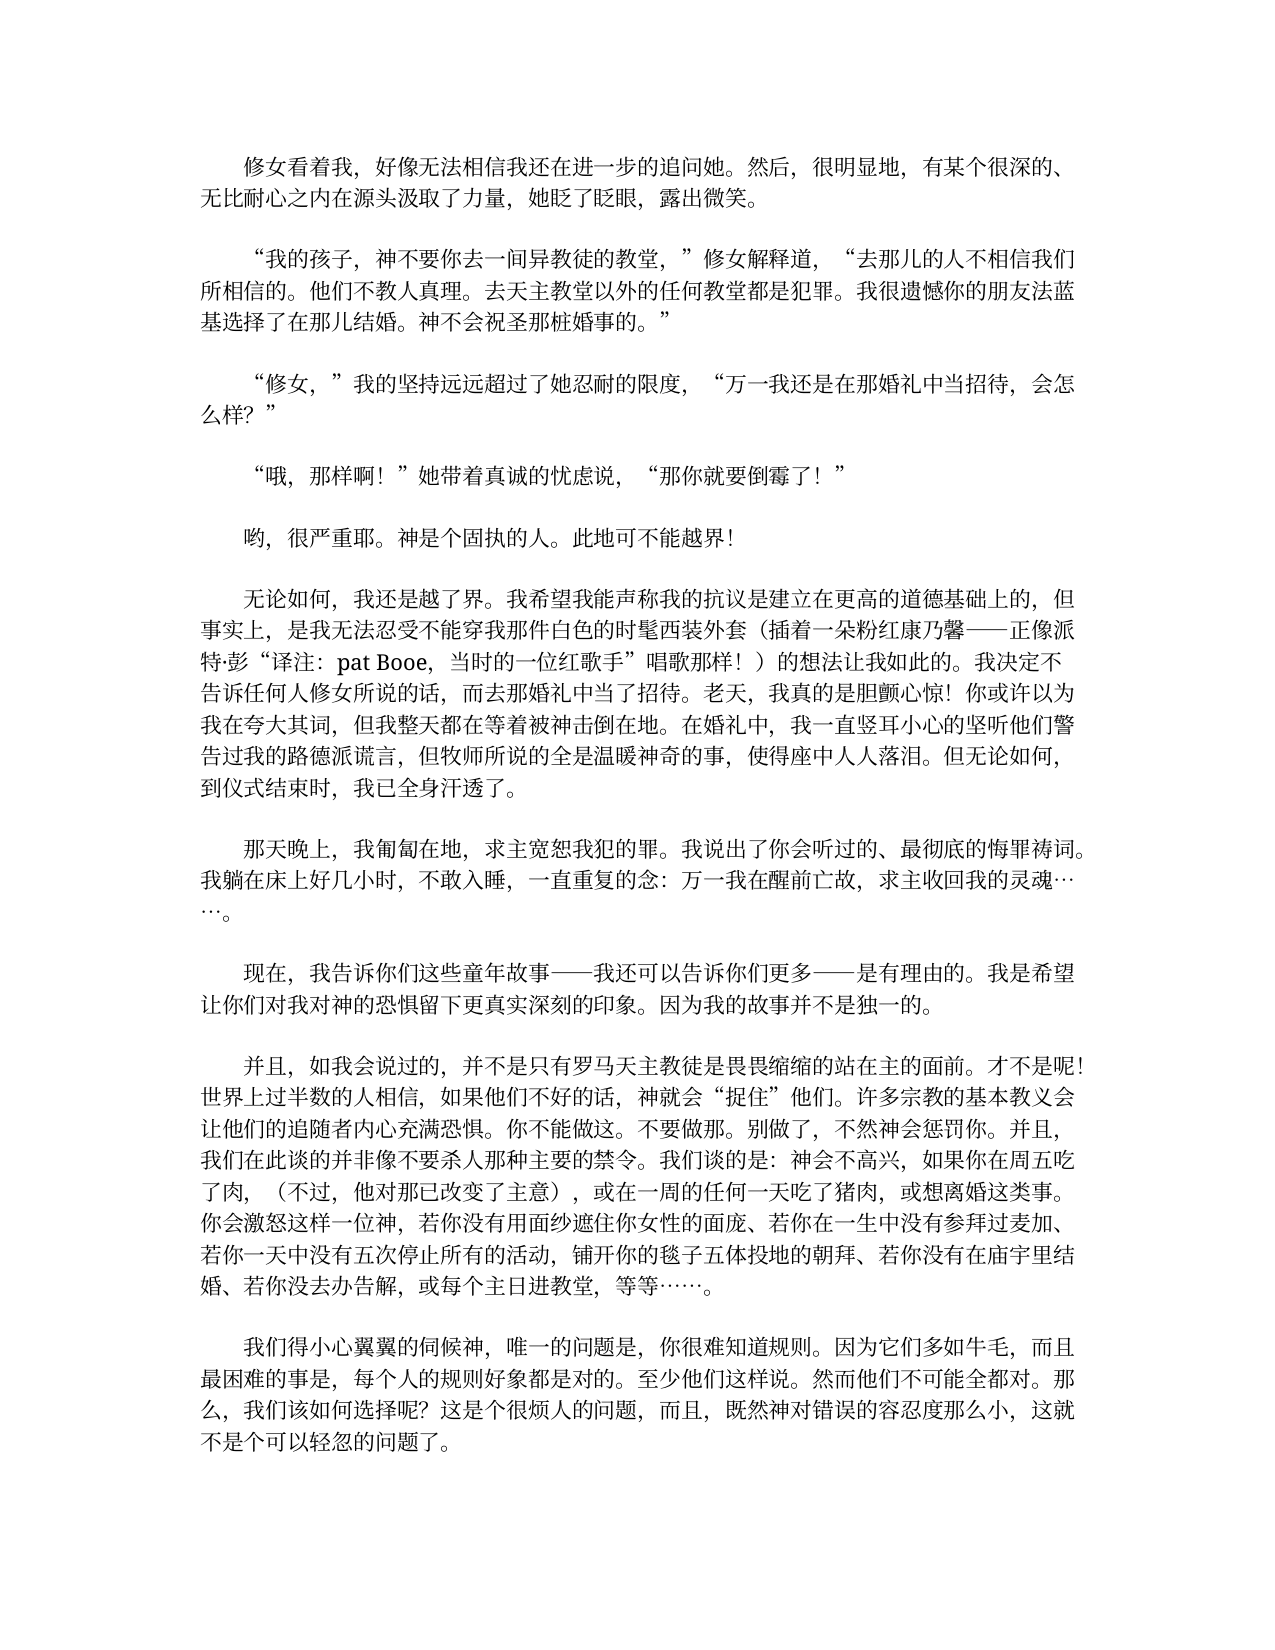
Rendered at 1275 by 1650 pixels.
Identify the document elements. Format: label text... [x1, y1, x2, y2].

text 修女看着我，好像无法相信我还在进一步的追问她。然后，很明显地，有某个很深的、无比耐心之内在源头汲取了力量，她眨了眨眼，露出微笑。 [200, 150, 1075, 213]
text “我的孩子，神不要你去一间异教徒的教堂，”修女解释道，“去那儿的人不相信我们所相信的。他们不教人真理。去天主教堂以外的任何教堂都是犯罪。我很遗憾你的朋友法蓝基选择了在那儿结婚。神不会祝圣那桩婚事的。” [200, 243, 1075, 337]
text “哦，那样啊！”她带着真诚的忧虑说，“那你就要倒霉了！” [200, 459, 1075, 491]
text 无论如何，我还是越了界。我希望我能声称我的抗议是建立在更高的道德基础上的，但事实上，是我无法忍受不能穿我那件白色的时髦西装外套（插着一朵粉红康乃馨——正像派特·彭“译注：pat Booe，当时的一位红歌手”唱歌那样！）的想法让我如此的。我决定不告诉任何人修女所说的话，而去那婚礼中当了招待。老天，我真的是胆颤心惊！你或许以为我在夸大其词，但我整天都在等着被神击倒在地。在婚礼中，我一直竖耳小心的坚听他们警告过我的路德派谎言，但牧师所说的全是温暖神奇的事，使得座中人人落泪。但无论如何，到仪式结束时，我已全身汗透了。 [200, 582, 1075, 802]
text 哟，很严重耶。神是个固执的人。此地可不能越界！ [200, 521, 1075, 552]
text 现在，我告诉你们这些童年故事——我还可以告诉你们更多——是有理由的。我是希望让你们对我对神的恐惧留下更真实深刻的印象。因为我的故事并不是独一的。 [200, 956, 1075, 1019]
text 我们得小心翼翼的伺候神，唯一的问题是，你很难知道规则。因为它们多如牛毛，而且最困难的事是，每个人的规则好象都是对的。至少他们这样说。然而他们不可能全都对。那么，我们该如何选择呢？这是个很烦人的问题，而且，既然神对错误的容忍度那么小，这就不是个可以轻忽的问题了。 [200, 1331, 1075, 1456]
text “修女，”我的坚持远远超过了她忍耐的限度，“万一我还是在那婚礼中当招待，会怎么样？” [200, 367, 1075, 430]
text 并且，如我会说过的，并不是只有罗马天主教徒是畏畏缩缩的站在主的面前。才不是呢！世界上过半数的人相信，如果他们不好的话，神就会“捉住”他们。许多宗教的基本教义会让他们的追随者内心充满恐惧。你不能做这。不要做那。别做了，不然神会惩罚你。并且，我们在此谈的并非像不要杀人那种主要的禁令。我们谈的是：神会不高兴，如果你在周五吃了肉，（不过，他对那已改变了主意），或在一周的任何一天吃了猪肉，或想离婚这类事。你会激怒这样一位神，若你没有用面纱遮住你女性的面庞、若你在一生中没有参拜过麦加、若你一天中没有五次停止所有的活动，铺开你的毯子五体投地的朝拜、若你没有在庙宇里结婚、若你没去办告解，或每个主日进教堂，等等……。 [200, 1049, 1075, 1301]
text 那天晚上，我匍匐在地，求主宽恕我犯的罪。我说出了你会听过的、最彻底的悔罪祷词。我躺在床上好几小时，不敢入睡，一直重复的念：万一我在醒前亡故，求主收回我的灵魂……。 [200, 832, 1075, 927]
